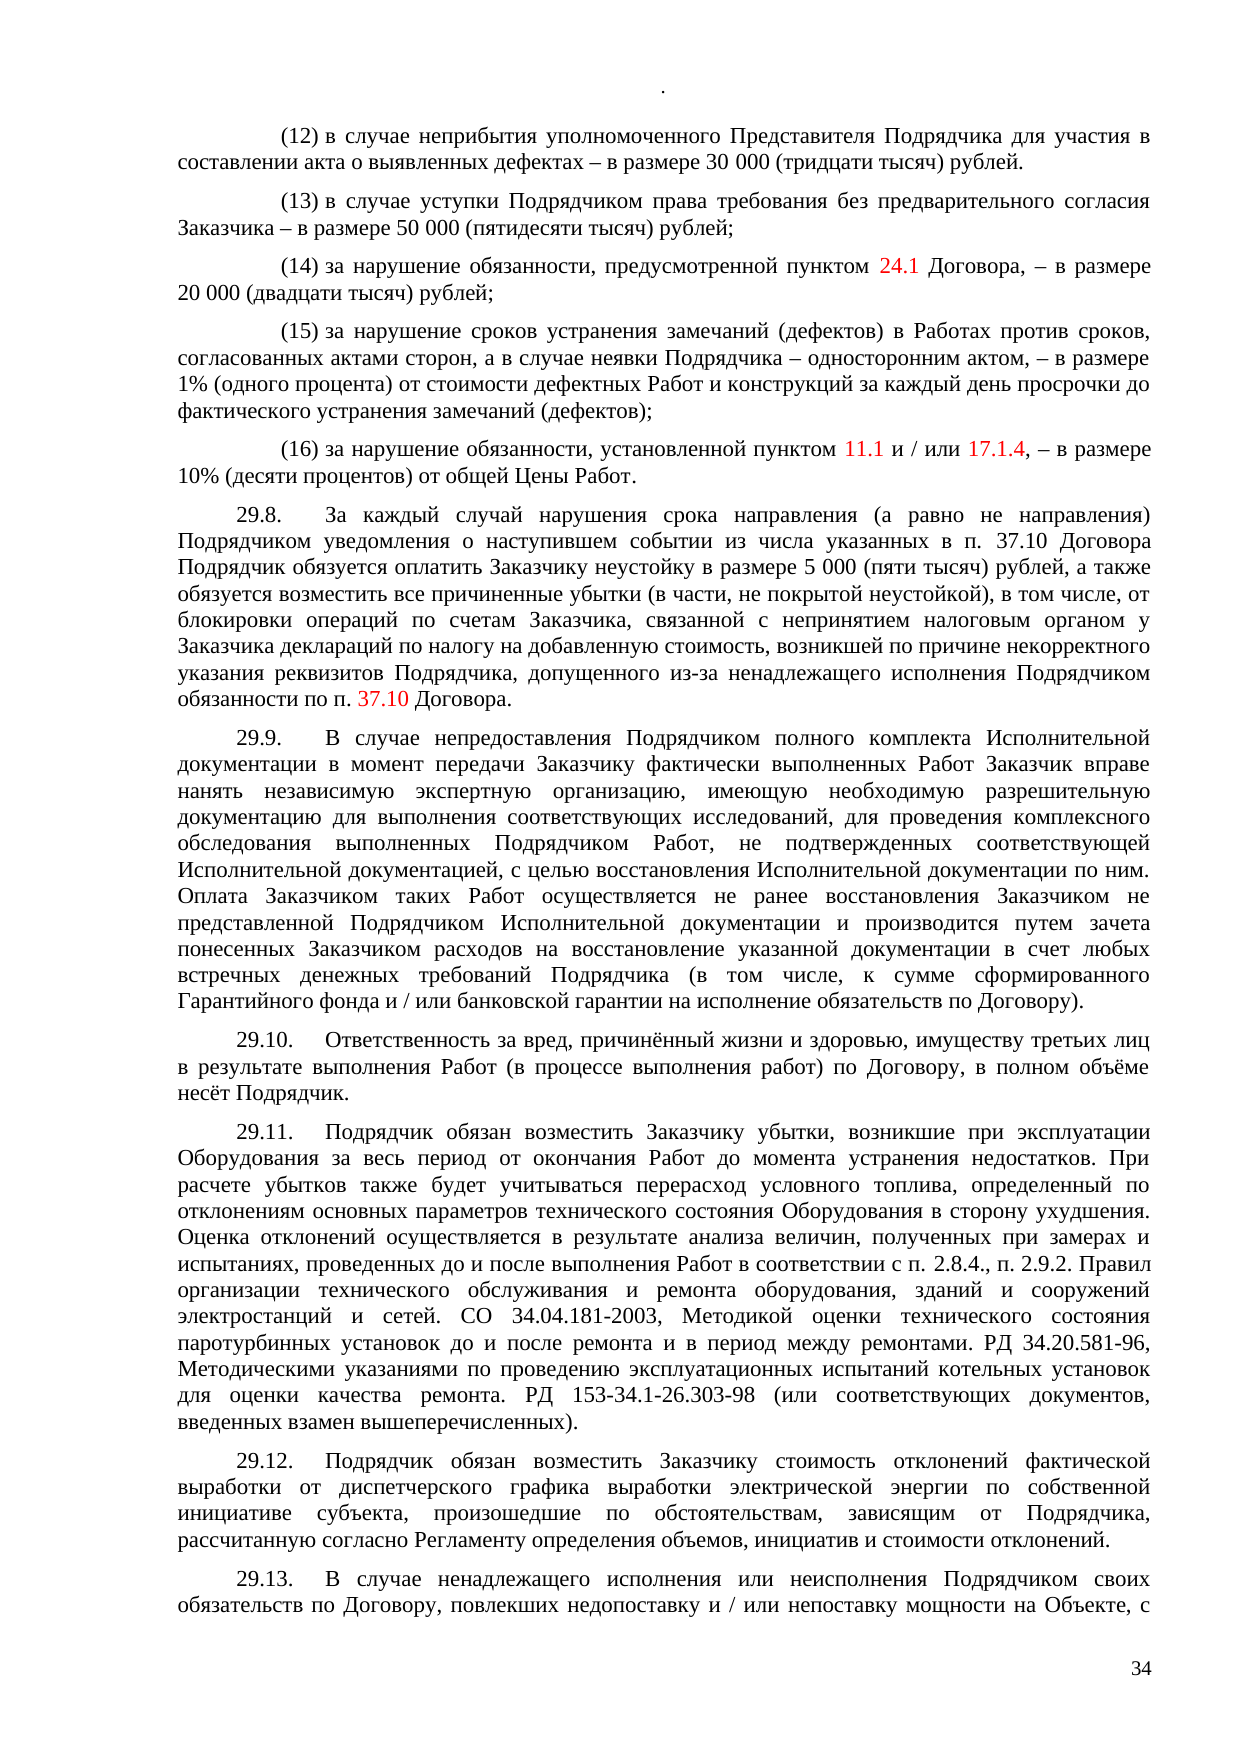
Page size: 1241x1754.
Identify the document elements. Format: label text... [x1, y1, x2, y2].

text За каждый случай нарушения срока направления (а равно не направления) Подрядчиком уведомления о наступившем событии из числа указанных в п. 37.10 Договора Подрядчик обязуется оплатить Заказчику неустойку в размере 5 000 (пяти тысяч) рублей, а также обязуется возместить все причиненные убытки (в части, не покрытой неустойкой), в том числе, от блокировки операций по счетам Заказчика, связанной с непринятием налоговым органом у Заказчика деклараций по налогу на добавленную стоимость, возникшей по причине некорректного указания реквизитов Подрядчика, допущенного из-за ненадлежащего исполнения Подрядчиком обязанности по п. 37.10 Договора. [177, 501, 1152, 712]
text за нарушение обязанности, установленной пунктом 11.1 и / или 17.1.4, – в размере 10% (десяти процентов) от общей Цены Работ. [177, 436, 1152, 488]
text Подрядчик обязан возместить Заказчику стоимость отклонений фактической выработки от диспетчерского графика выработки электрической энергии по собственной инициативе субъекта, произошедшие по обстоятельствам, зависящим от Подрядчика, рассчитанную согласно Регламенту определения объемов, инициатив и стоимости отклонений. [177, 1447, 1152, 1552]
text В случае непредоставления Подрядчиком полного комплекта Исполнительной документации в момент передачи Заказчику фактически выполненных Работ Заказчик вправе нанять независимую экспертную организацию, имеющую необходимую разрешительную документацию для выполнения соответствующих исследований, для проведения комплексного обследования выполненных Подрядчиком Работ, не подтвержденных соответствующей Исполнительной документацией, с целью восстановления Исполнительной документации по ним. Оплата Заказчиком таких Работ осуществляется не ранее восстановления Заказчиком не представленной Подрядчиком Исполнительной документации и производится путем зачета понесенных Заказчиком расходов на восстановление указанной документации в счет любых встречных денежных требований Подрядчика (в том числе, к сумме сформированного Гарантийного фонда и / или банковской гарантии на исполнение обязательств по Договору). [177, 724, 1152, 1014]
text в случае неприбытия уполномоченного Представителя Подрядчика для участия в составлении акта о выявленных дефектах – в размере 30 000 (тридцати тысяч) рублей. [177, 122, 1152, 175]
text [177, 1565, 1152, 1617]
text Ответственность за вред, причинённый жизни и здоровью, имуществу третьих лиц в результате выполнения Работ (в процессе выполнения работ) по Договору, в полном объёме несёт Подрядчик. [177, 1026, 1152, 1106]
text за нарушение сроков устранения замечаний (дефектов) в Работах против сроков, согласованных актами сторон, а в случае неявки Подрядчика – односторонним актом, – в размере 1% (одного процента) от стоимости дефектных Работ и конструкций за каждый день просрочки до фактического устранения замечаний (дефектов); [177, 318, 1152, 423]
text в случае уступки Подрядчиком права требования без предварительного согласия Заказчика – в размере 50 000 (пятидесяти тысяч) рублей; [177, 187, 1152, 240]
text Подрядчик обязан возместить Заказчику убытки, возникшие при эксплуатации Оборудования за весь период от окончания Работ до момента устранения недостатков. При расчете убытков также будет учитываться перерасход условного топлива, определенный по отклонениям основных параметров технического состояния Оборудования в сторону ухудшения. Оценка отклонений осуществляется в результате анализа величин, полученных при замерах и испытаниях, проведенных до и после выполнения Работ в соответствии с п. 2.8.4., п. 2.9.2. Правил организации технического обслуживания и ремонта оборудования, зданий и сооружений электростанций и сетей. СО 34.04.181-2003, Методикой оценки технического состояния паротурбинных установок до и после ремонта и в период между ремонтами. РД 34.20.581-96, Методическими указаниями по проведению эксплуатационных испытаний котельных установок для оценки качества ремонта. РД 153-34.1-26.303-98 (или соответствующих документов, введенных взамен вышеперечисленных). [177, 1118, 1152, 1434]
text за нарушение обязанности, предусмотренной пунктом 24.1 Договора, – в размере 20 000 (двадцати тысяч) рублей; [177, 252, 1152, 305]
